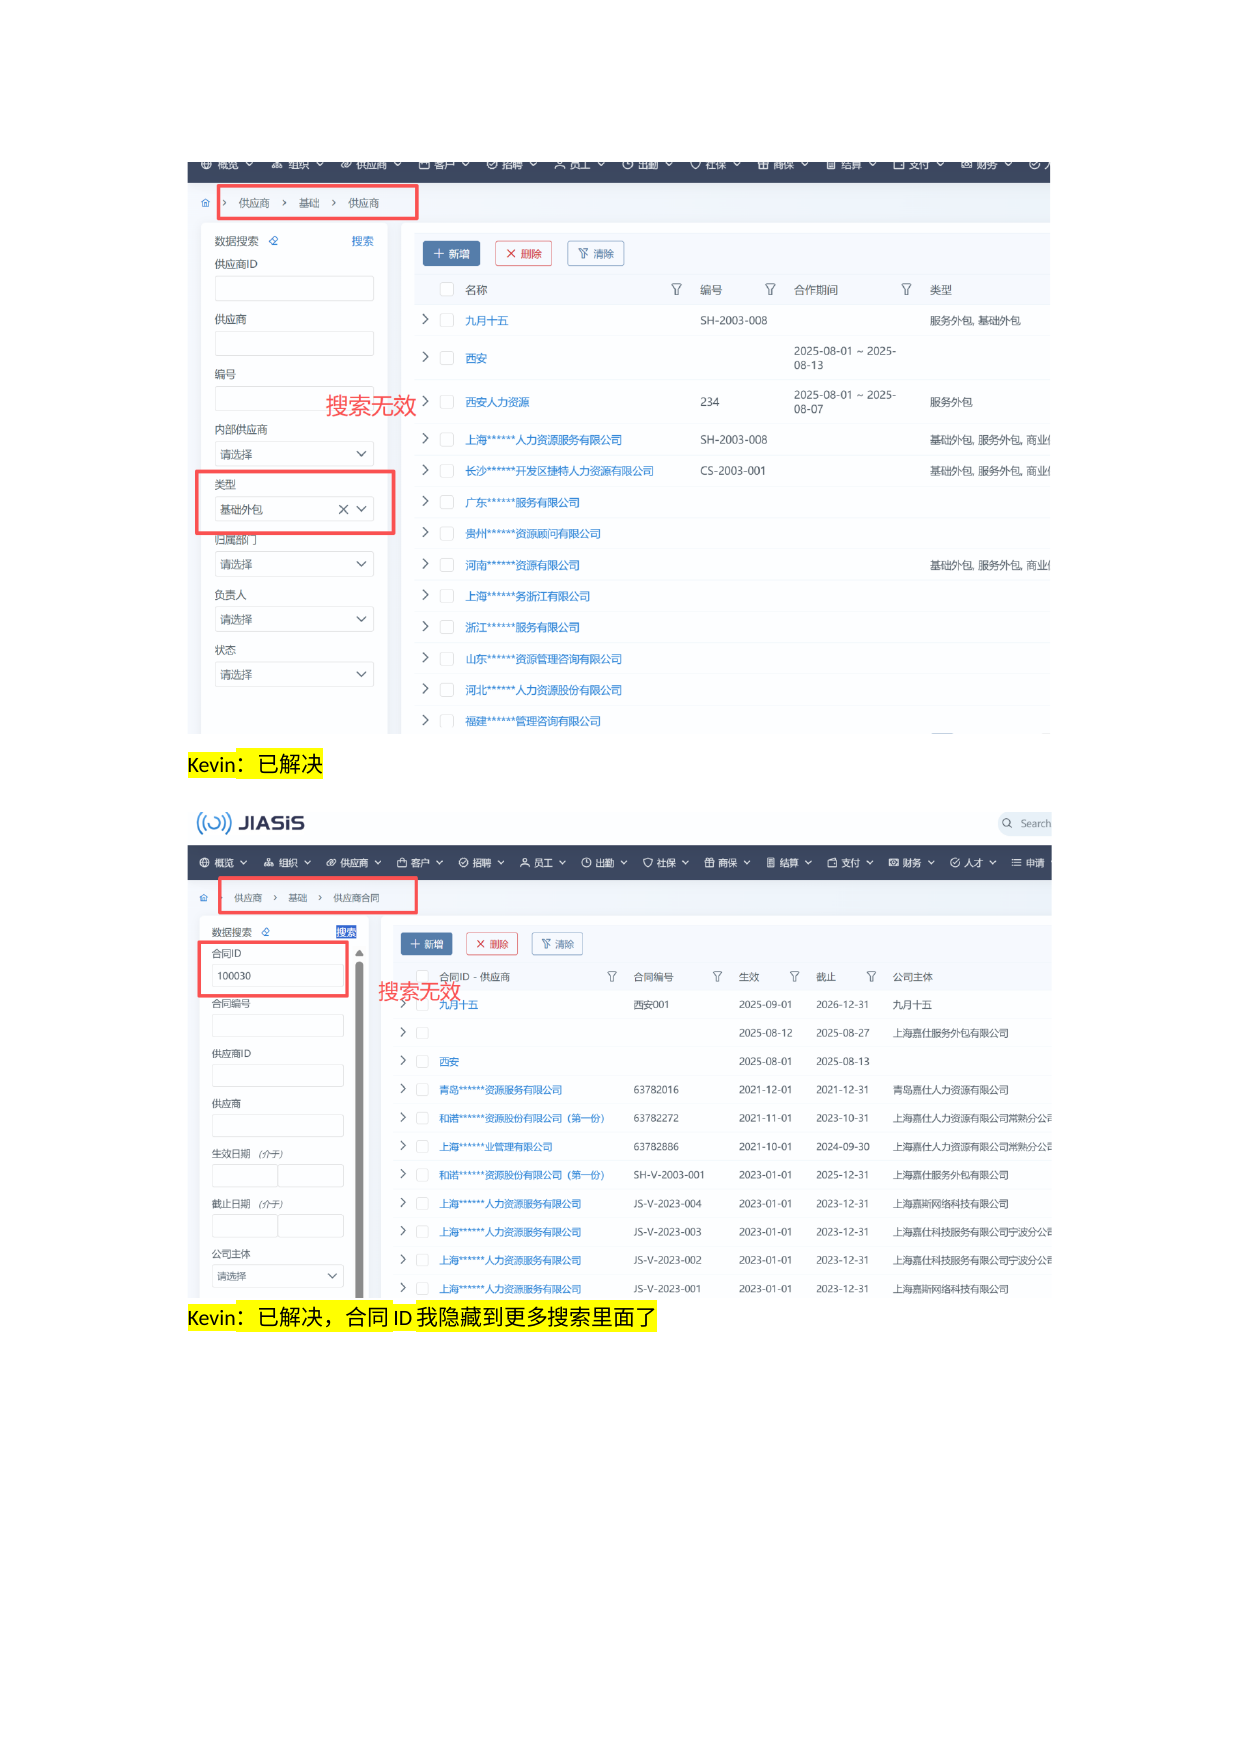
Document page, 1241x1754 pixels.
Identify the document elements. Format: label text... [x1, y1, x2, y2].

text Kevin：已解决，合同ID我隐藏到更多搜索里面了 [187, 1299, 1053, 1332]
text Kevin：已解决 [187, 747, 1053, 779]
picture [187, 812, 1052, 1298]
picture [187, 162, 1050, 734]
